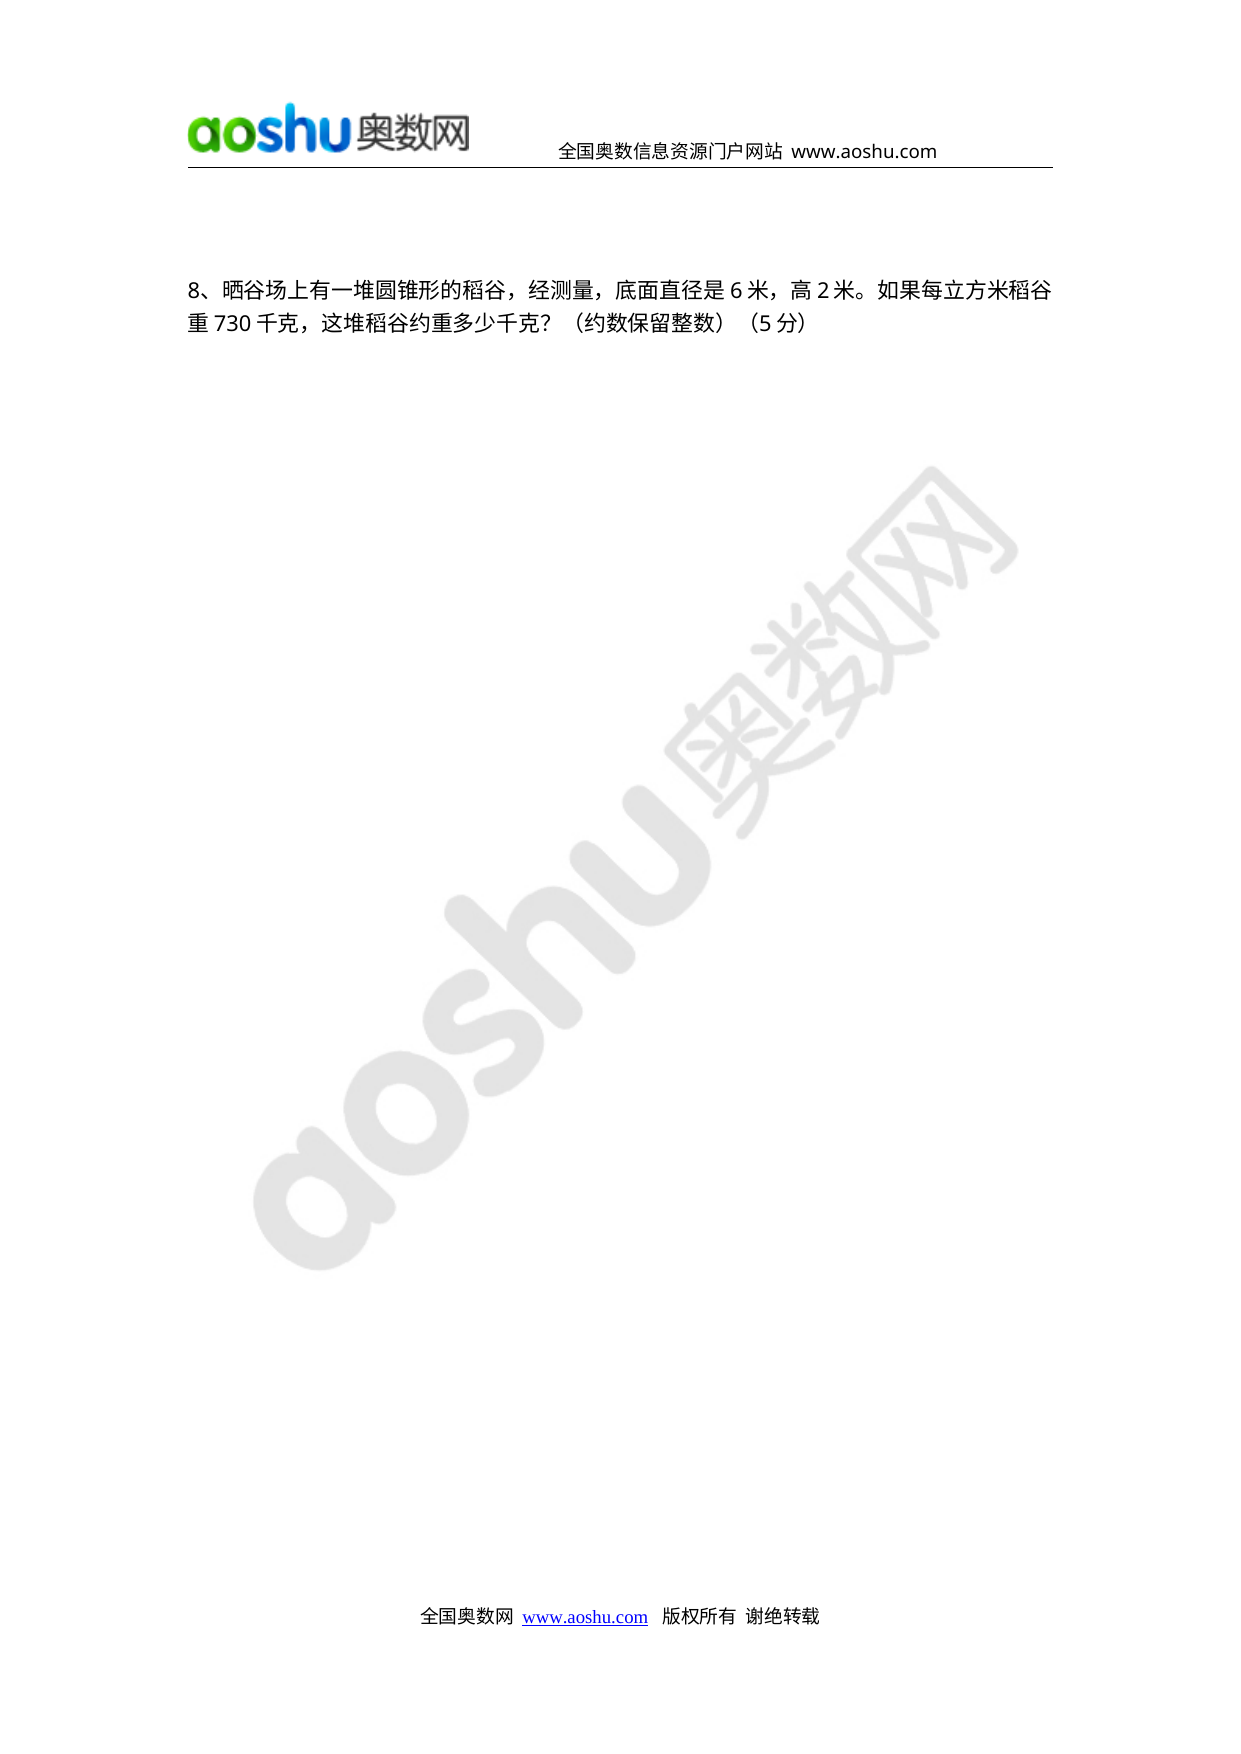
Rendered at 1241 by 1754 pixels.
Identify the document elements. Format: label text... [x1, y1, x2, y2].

picture [187, 411, 1053, 1337]
picture [187, 88, 469, 159]
text 8、晒谷场上有一堆圆锥形的稻谷，经测量，底面直径是，高。如果每立方米稻谷重730千克，这堆稻谷约重多少千克？（约数保留整数）（5分） [187, 273, 1053, 338]
